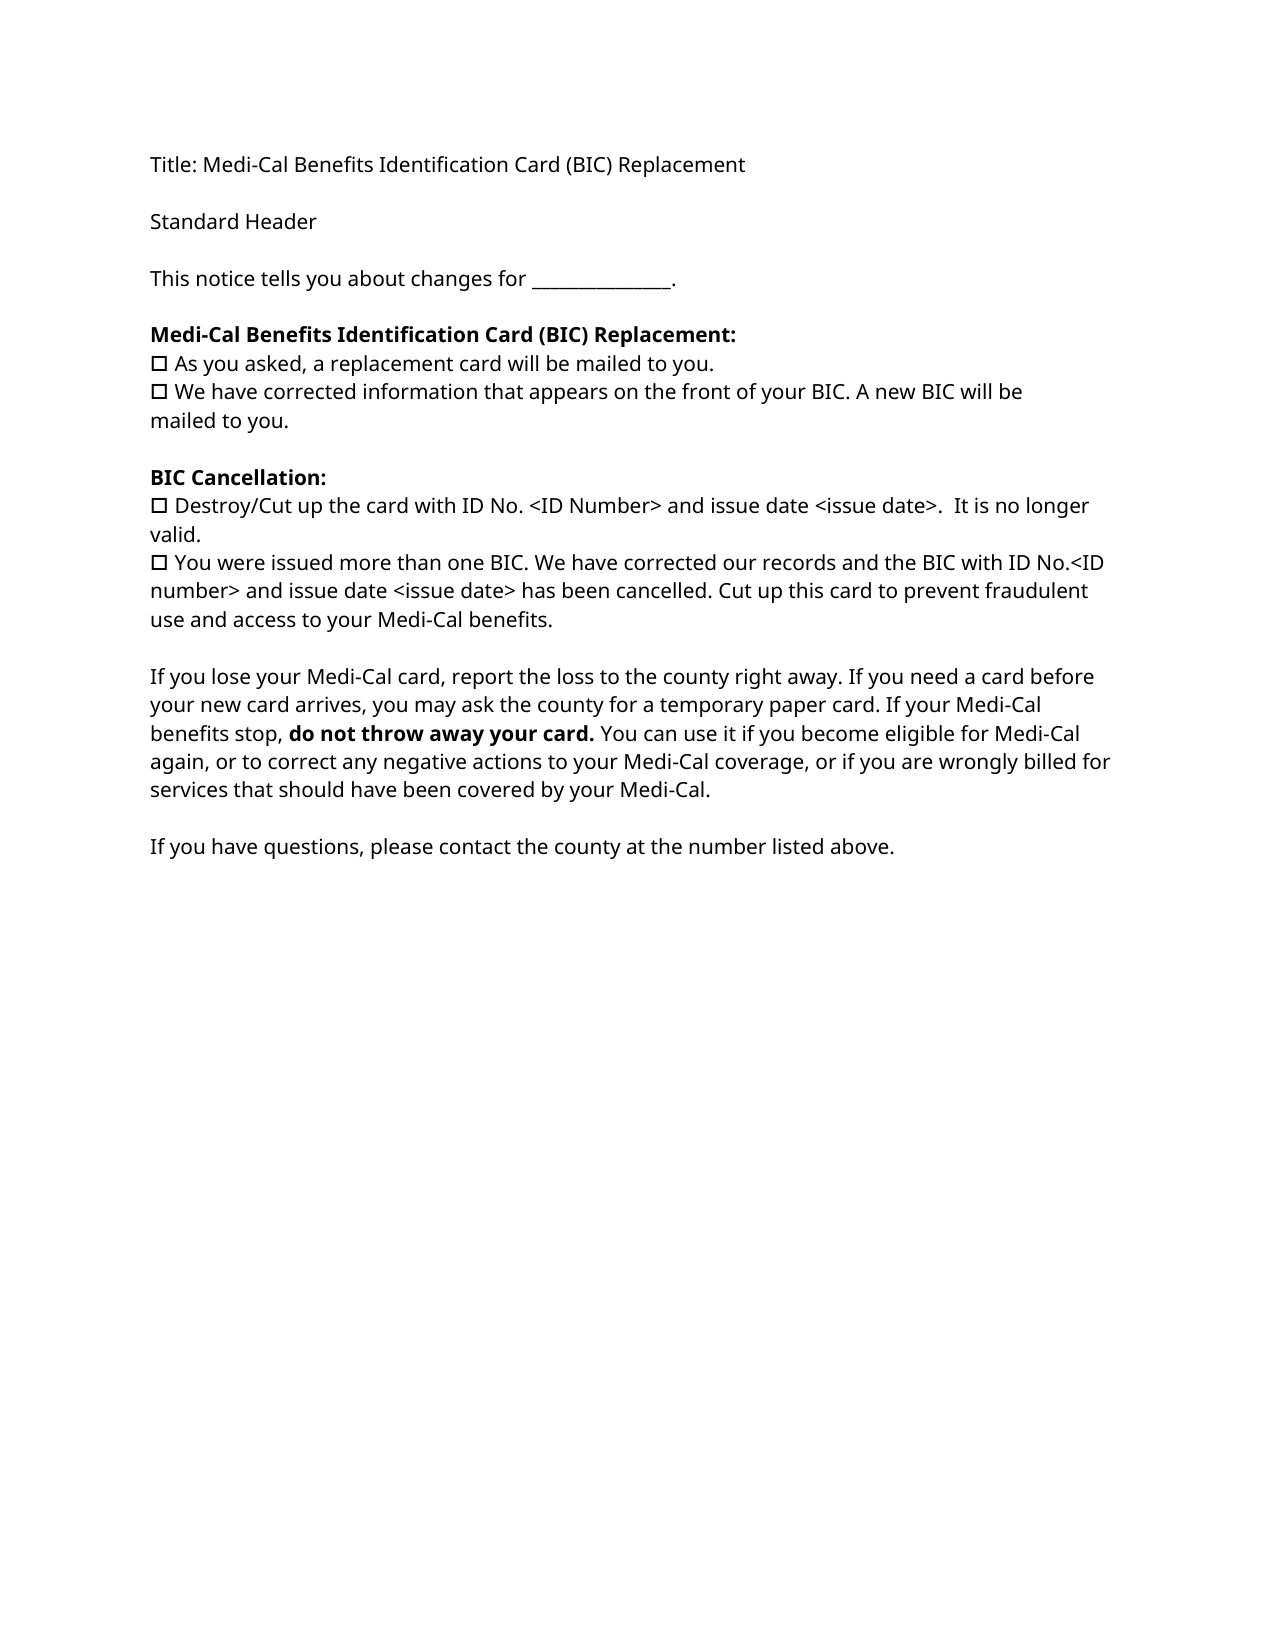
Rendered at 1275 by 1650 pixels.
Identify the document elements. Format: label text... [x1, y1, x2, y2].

text Destroy/Cut up the card with ID No. <ID Number> and issue date <issue date>. It is no longer valid. [150, 491, 1125, 548]
text This notice tells you about changes for _______________. [150, 264, 1125, 292]
text mailed to you. [150, 406, 1125, 434]
text Standard Header [150, 207, 1125, 235]
text BIC Cancellation: [150, 463, 1125, 491]
text If you have questions, please contact the county at the number listed above. [150, 832, 1125, 861]
text Title: Medi-Cal Benefits Identification Card (BIC) Replacement [150, 150, 1125, 178]
text As you asked, a replacement card will be mailed to you. [150, 349, 1125, 377]
text Medi-Cal Benefits Identification Card (BIC) Replacement: [150, 321, 1125, 349]
text We have corrected information that appears on the front of your BIC. A new BIC will be [150, 377, 1125, 406]
text You were issued more than one BIC. We have corrected our records and the BIC with ID No.<ID number> and issue date <issue date> has been cancelled. Cut up this card to prevent fraudulent use and access to your Medi-Cal benefits. [150, 548, 1125, 633]
text If you lose your Medi-Cal card, report the loss to the county right away. If you need a card before your new card arrives, you may ask the county for a temporary paper card. If your Medi-Cal benefits stop, do not throw away your card. You can use it if you become eligible for Medi-Cal again, or to correct any negative actions to your Medi-Cal coverage, or if you are wrongly billed for services that should have been covered by your Medi-Cal. [150, 662, 1125, 804]
